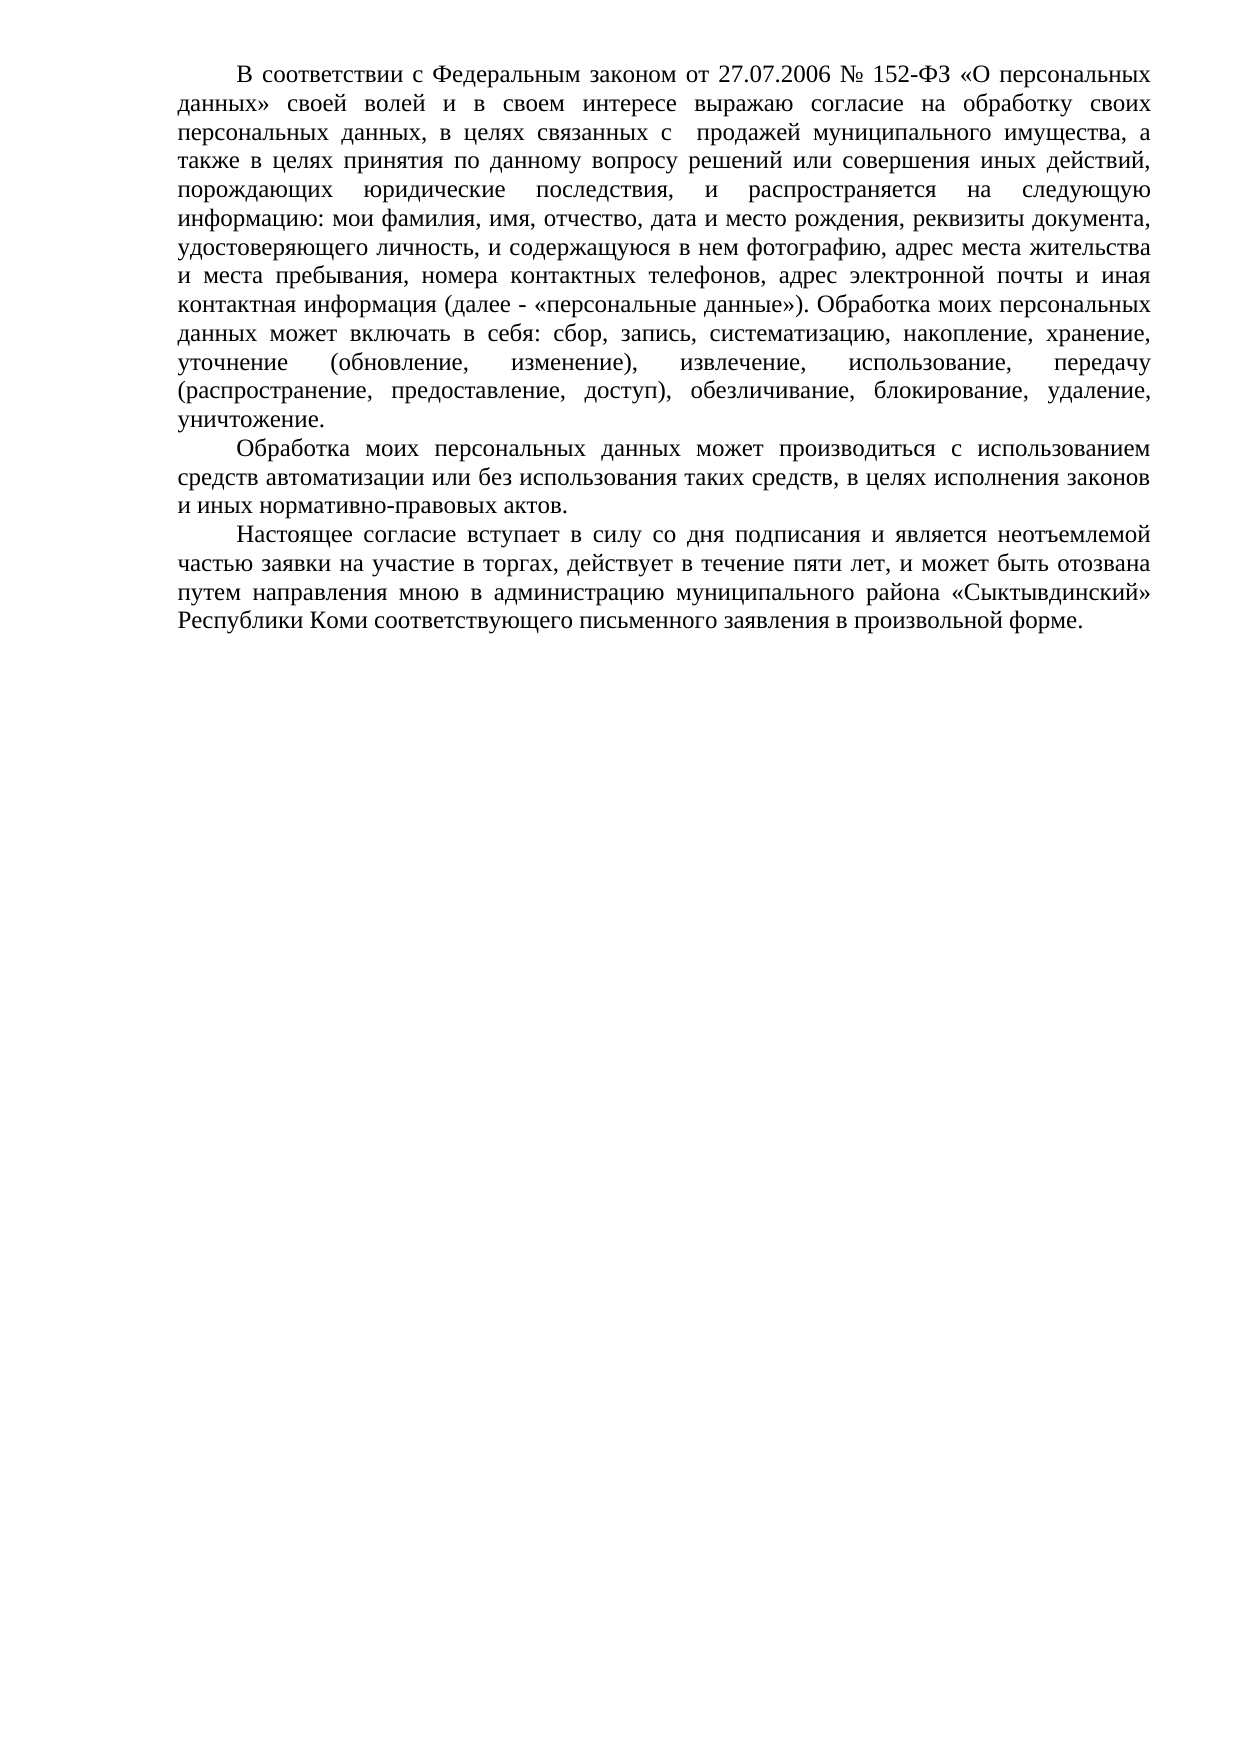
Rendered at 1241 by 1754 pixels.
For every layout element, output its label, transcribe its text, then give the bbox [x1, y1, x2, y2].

text В соответствии с Федеральным законом от 27.07.2006 № 152-ФЗ «О персональных данных» своей волей и в своем интересе выражаю согласие на обработку своих персональных данных, в целях связанных с продажей муниципального имущества, а также в целях принятия по данному вопросу решений или совершения иных действий, порождающих юридические последствия, и распространяется на следующую информацию: мои фамилия, имя, отчество, дата и место рождения, реквизиты документа, удостоверяющего личность, и содержащуюся в нем фотографию, адрес места жительства и места пребывания, номера контактных телефонов, адрес электронной почты и иная контактная информация (далее - «персональные данные»). Обработка моих персональных данных может включать в себя: сбор, запись, систематизацию, накопление, хранение, уточнение (обновление, изменение), извлечение, использование, передачу (распространение, предоставление, доступ), обезличивание, блокирование, удаление, уничтожение. [177, 59, 1152, 433]
text Обработка моих персональных данных может производиться с использованием средств автоматизации или без использования таких средств, в целях исполнения законов и иных нормативно-правовых актов. [177, 433, 1152, 519]
text Настоящее согласие вступает в силу со дня подписания и является неотъемлемой частью заявки на участие в торгах, действует в течение пяти лет, и может быть отозвана путем направления мною в администрацию муниципального района «Сыктывдинский» Республики Коми соответствующего письменного заявления в произвольной форме. [177, 519, 1152, 634]
